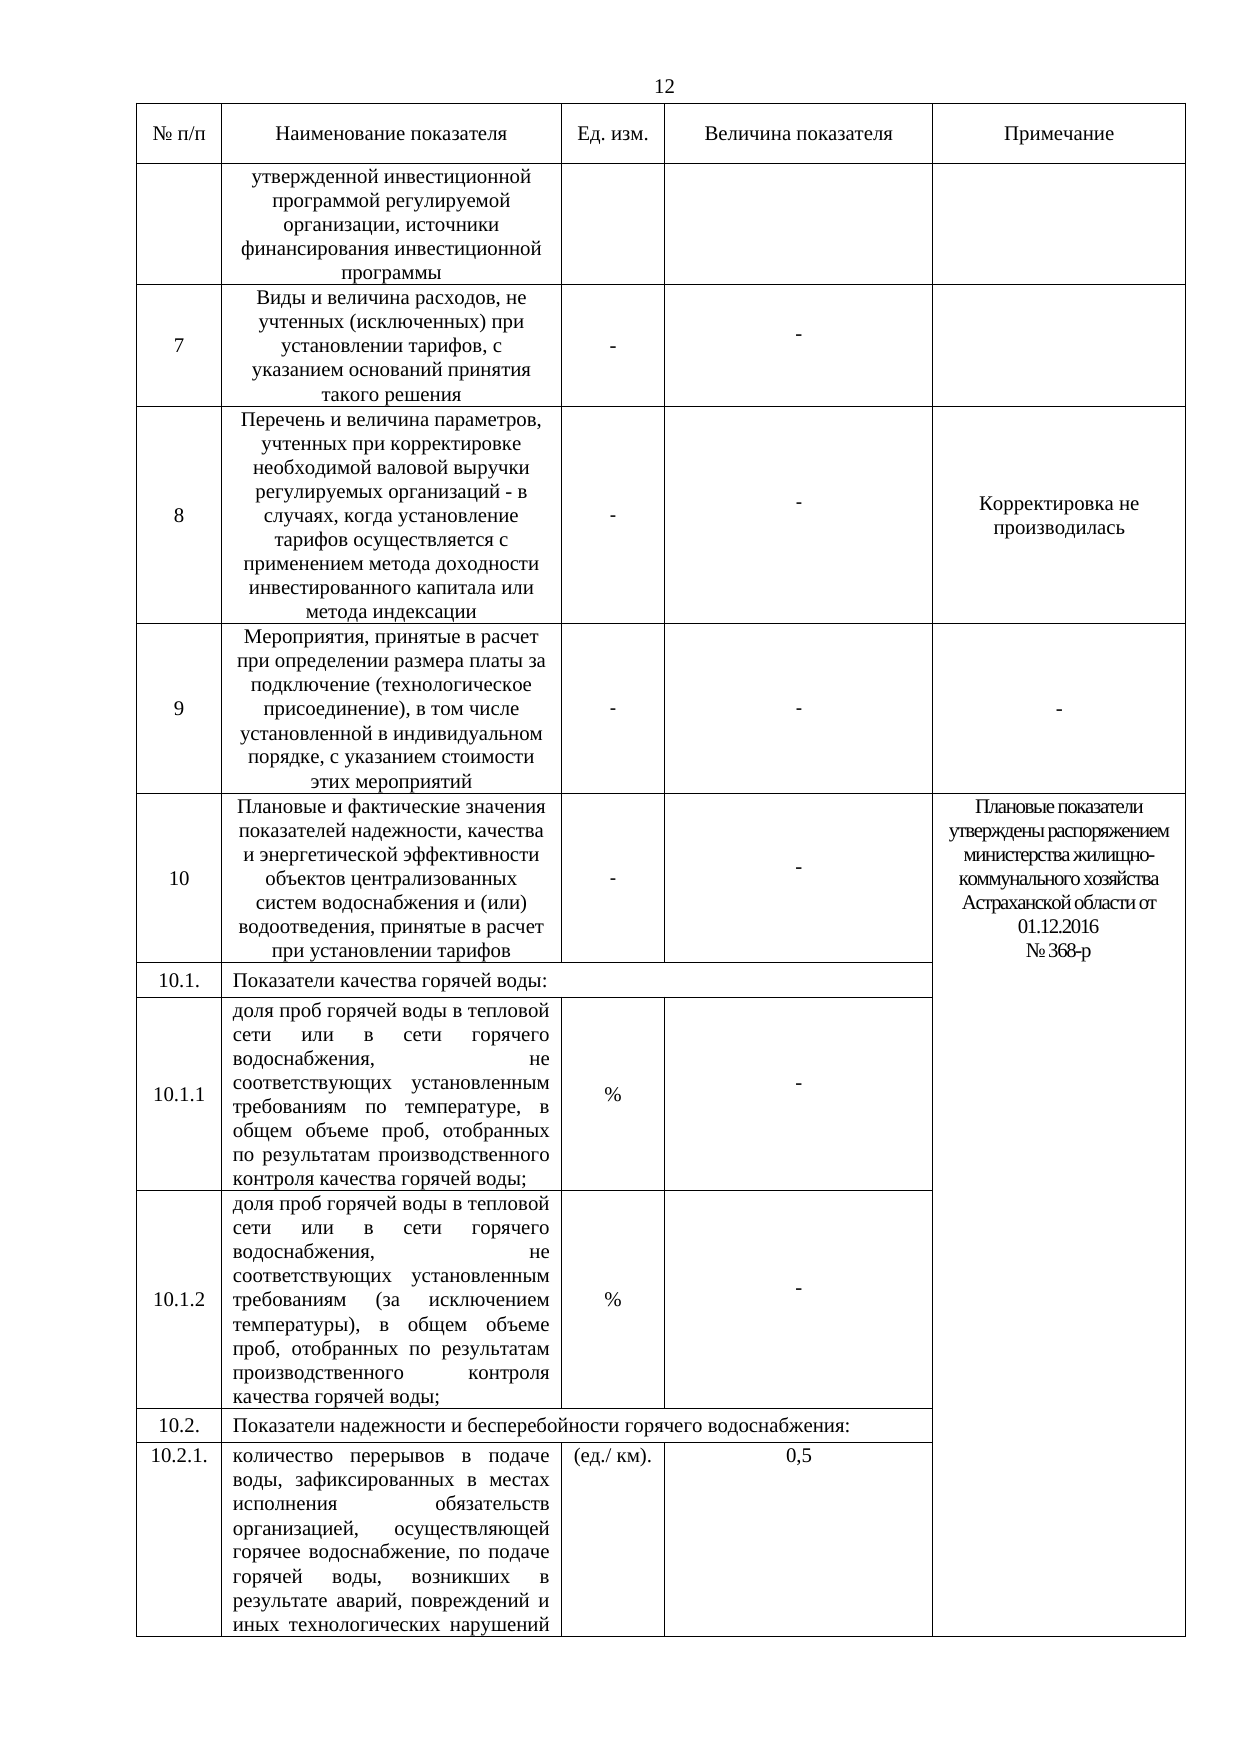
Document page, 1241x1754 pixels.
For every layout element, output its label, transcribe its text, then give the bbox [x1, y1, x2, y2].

table_header Ед. изм. [562, 104, 664, 163]
table_cell 0,5 [665, 1443, 932, 1636]
table_cell [933, 285, 1185, 406]
table_cell - [562, 164, 664, 284]
table_cell Виды и величина расходов, не учтенных (исключенных) при установлении тарифов, с указанием оснований принятия такого решения [222, 285, 561, 406]
table_cell 10.1. [137, 963, 221, 997]
table_header Наименование показателя [222, 104, 561, 163]
table_cell % [562, 1191, 664, 1408]
table_cell Показатели качества горячей воды: [222, 963, 932, 997]
table_cell Плановые и фактические значения показателей надежности, качества и энергетической эффективности объектов централизованных систем водоснабжения и (или) водоотведения, принятые в расчет при установлении тарифов [222, 794, 561, 962]
table_cell % [562, 998, 664, 1190]
table_cell [933, 164, 1185, 284]
table_cell - [562, 794, 664, 962]
table_cell Мероприятия, принятые в расчет при определении размера платы за подключение (технологическое присоединение), в том числе установленной в индивидуальном порядке, с указанием стоимости этих мероприятий [222, 624, 561, 793]
table_cell - [665, 794, 932, 962]
table_cell - [562, 285, 664, 406]
table_cell 8 [137, 407, 221, 623]
table_cell - [562, 407, 664, 623]
table_cell доля проб горячей воды в тепловой сети или в сети горячего водоснабжения, не соответствующих установленным требованиям (за исключением температуры), в общем объеме проб, отобранных по результатам производственного контроля качества горячей воды; [222, 1191, 561, 1408]
table_cell 9 [137, 624, 221, 793]
table_cell Перечень и величина параметров, учтенных при корректировке необходимой валовой выручки регулируемых организаций - в случаях, когда установление тарифов осуществляется с применением метода доходности инвестированного капитала или метода индексации [222, 407, 561, 623]
table_cell - [665, 285, 932, 406]
table_cell Плановые показатели утверждены распоряжением министерства жилищно-коммунального хозяйства Астраханской области от 01.12.2016 № 368-р [933, 794, 1185, 1636]
table_cell - [665, 1191, 932, 1408]
table_cell 6 [137, 164, 221, 284]
table_cell 7 [137, 285, 221, 406]
table_cell Корректировка не производилась [933, 407, 1185, 623]
table_header Величина показателя [665, 104, 932, 163]
table_cell - [933, 624, 1185, 793]
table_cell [222, 1443, 561, 1636]
table_cell Показатели надежности и бесперебойности горячего водоснабжения: [222, 1409, 932, 1442]
table_cell - [665, 407, 932, 623]
table_cell - [665, 998, 932, 1190]
table_cell 10 [137, 794, 221, 962]
table_header Примечание [933, 104, 1185, 163]
table_cell [665, 164, 932, 284]
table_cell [222, 164, 561, 284]
table_cell 10.2. [137, 1409, 221, 1442]
table_cell - [665, 624, 932, 793]
table_cell - [562, 624, 664, 793]
table_cell 10.1.1 [137, 998, 221, 1190]
table_cell 10.2.1. [137, 1443, 221, 1636]
table_cell 10.1.2 [137, 1191, 221, 1408]
table_header № п/п [137, 104, 221, 163]
table_cell (ед./ км). [562, 1443, 664, 1636]
table_cell доля проб горячей воды в тепловой сети или в сети горячего водоснабжения, не соответствующих установленным требованиям по температуре, в общем объеме проб, отобранных по результатам производственного контроля качества горячей воды; [222, 998, 561, 1190]
